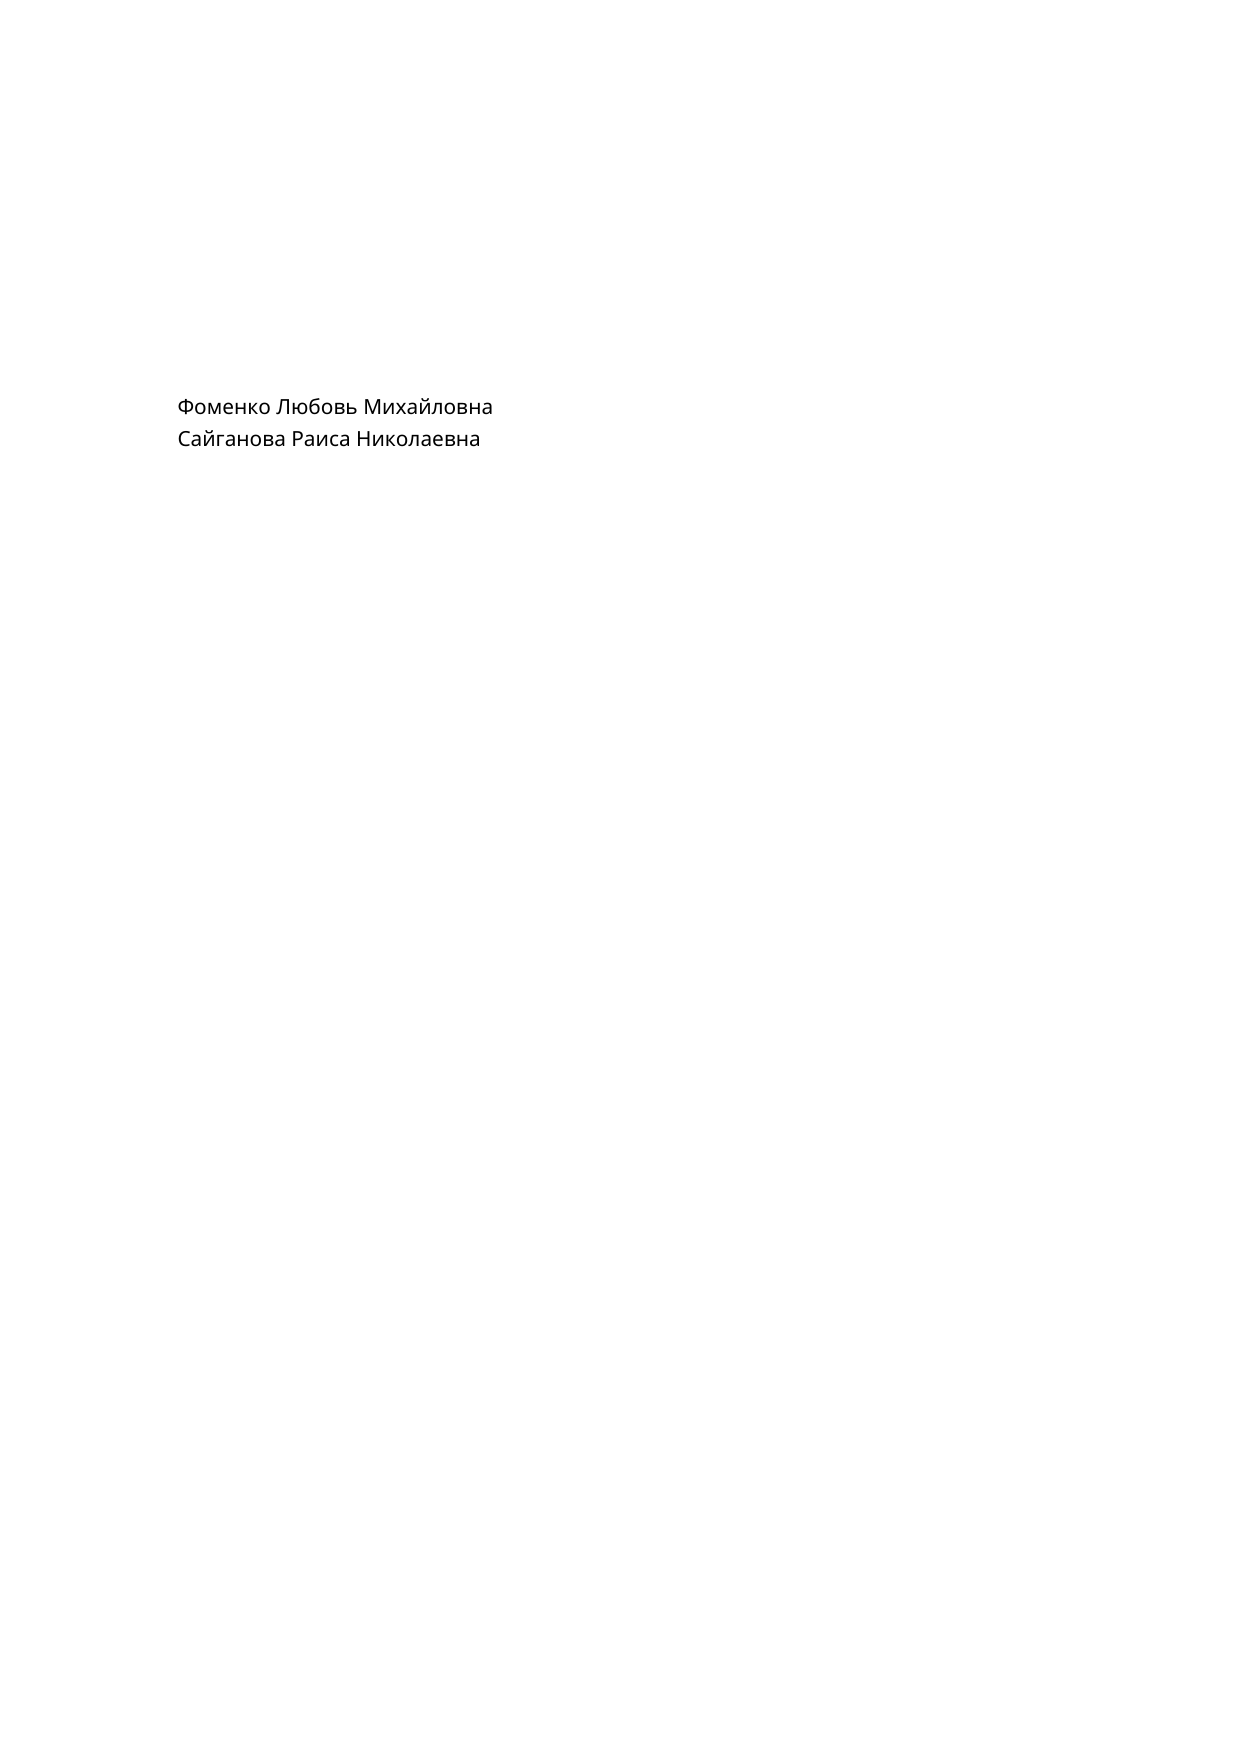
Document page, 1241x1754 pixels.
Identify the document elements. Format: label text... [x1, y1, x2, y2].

text Сайганова Раиса Николаевна [177, 424, 1152, 453]
text Фоменко Любовь Михайловна [177, 392, 1152, 420]
